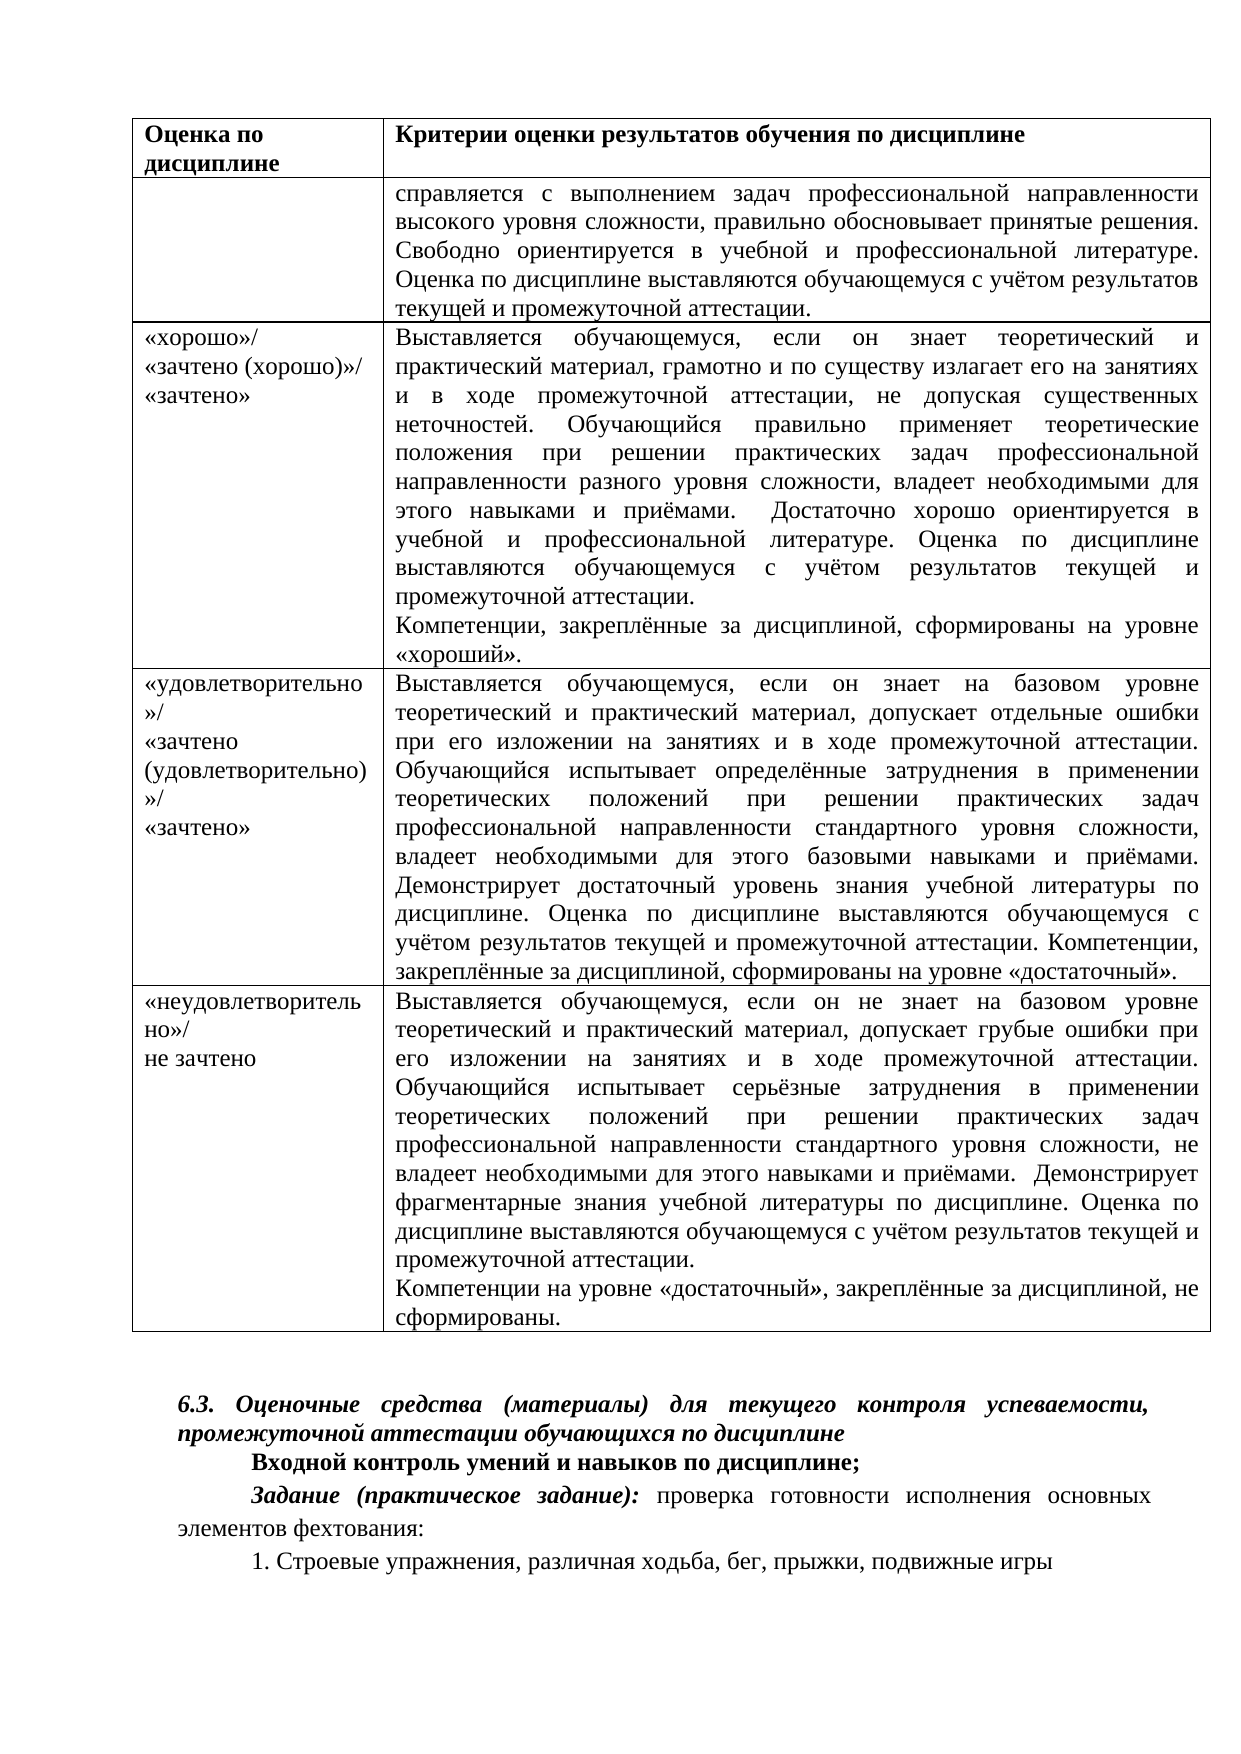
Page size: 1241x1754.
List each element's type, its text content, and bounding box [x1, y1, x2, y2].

table_cell Выставляется обучающемуся, если он не знает на базовом уровне теоретический и практический материал, допускает грубые ошибки при его изложении на занятиях и в ходе промежуточной аттестации. Обучающийся испытывает серьёзные затруднения в применении теоретических положений при решении практических задач профессиональной направленности стандартного уровня сложности, не владеет необходимыми для этого навыками и приёмами. Демонстрирует фрагментарные знания учебной литературы по дисциплине. Оценка по дисциплине выставляются обучающемуся с учётом результатов текущей и промежуточной аттестации. Компетенции на уровне «достаточный», закреплённые за дисциплиной, не сформированы. [384, 986, 1210, 1331]
text Задание (практическое задание): проверка готовности исполнения основных элементов фехтования: [177, 1480, 1152, 1542]
table_cell Выставляется обучающемуся, если он знает теоретический и практический материал, грамотно и по существу излагает его на занятиях и в ходе промежуточной аттестации, не допуская существенных неточностей. Обучающийся правильно применяет теоретические положения при решении практических задач профессиональной направленности разного уровня сложности, владеет необходимыми для этого навыками и приёмами. Достаточно хорошо ориентируется в учебной и профессиональной литературе. Оценка по дисциплине выставляются обучающемуся с учётом результатов текущей и промежуточной аттестации. Компетенции, закреплённые за дисциплиной, сформированы на уровне «хороший». [384, 323, 1210, 667]
table_cell «неудовлетворительно»/ не зачтено [133, 986, 383, 1331]
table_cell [133, 178, 383, 321]
text Входной контроль умений и навыков по дисциплине; [177, 1447, 1152, 1476]
table_cell «хорошо»/ «зачтено (хорошо)»/ «зачтено» [133, 323, 383, 667]
table_cell Выставляется обучающемуся, если он знает на базовом уровне теоретический и практический материал, допускает отдельные ошибки при его изложении на занятиях и в ходе промежуточной аттестации. Обучающийся испытывает определённые затруднения в применении теоретических положений при решении практических задач профессиональной направленности стандартного уровня сложности, владеет необходимыми для этого базовыми навыками и приёмами. Демонстрирует достаточный уровень знания учебной литературы по дисциплине. Оценка по дисциплине выставляются обучающемуся с учётом результатов текущей и промежуточной аттестации. Компетенции, закреплённые за дисциплиной, сформированы на уровне «достаточный». [384, 669, 1210, 985]
text 6.3. Оценочные средства (материалы) для текущего контроля успеваемости, промежуточной аттестации обучающихся по дисциплине [177, 1389, 1152, 1447]
text 1. Строевые упражнения, различная ходьба, бег, прыжки, подвижные игры [177, 1546, 1152, 1575]
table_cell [384, 178, 1210, 321]
table_header Оценка по дисциплине [133, 119, 383, 177]
table_header Критерии оценки результатов обучения по дисциплине [384, 119, 1210, 177]
table_cell «удовлетворительно»/ «зачтено (удовлетворительно)»/ «зачтено» [133, 669, 383, 985]
